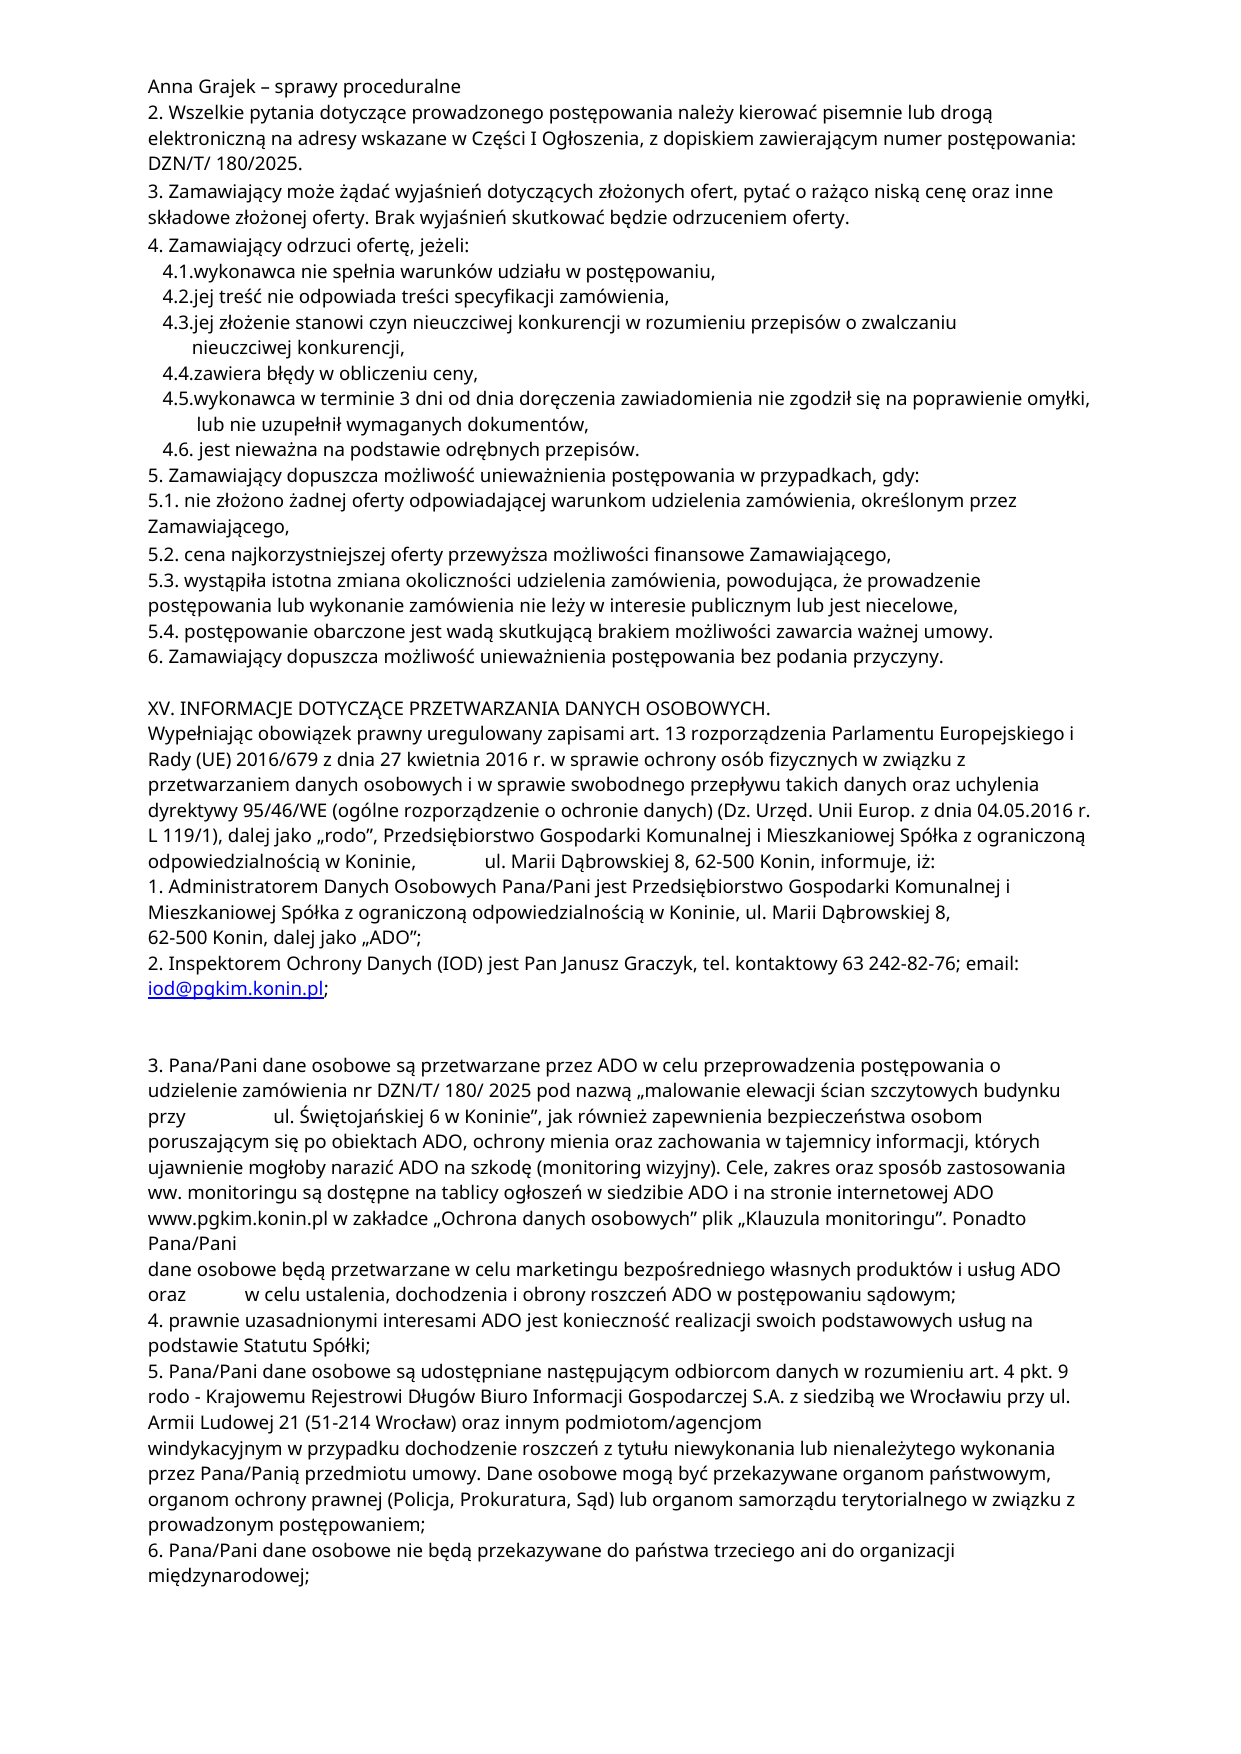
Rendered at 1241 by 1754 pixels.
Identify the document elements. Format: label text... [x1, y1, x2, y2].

text 5. Pana/Pani dane osobowe są udostępniane następującym odbiorcom danych w rozumieniu art. 4 pkt. 9 rodo - Krajowemu Rejestrowi Długów Biuro Informacji Gospodarczej S.A. z siedzibą we Wrocławiu przy ul. Armii Ludowej 21 (51-214 Wrocław) oraz innym podmiotom/agencjom [148, 1358, 1093, 1435]
text iod@pgkim.konin.pl; [148, 976, 1093, 1001]
text 4.4.zawiera błędy w obliczeniu ceny, [148, 360, 1093, 386]
text 5.3. wystąpiła istotna zmiana okoliczności udzielenia zamówienia, powodująca, że prowadzenie postępowania lub wykonanie zamówienia nie leży w interesie publicznym lub jest niecelowe, [148, 567, 1093, 618]
text 4.1.wykonawca nie spełnia warunków udziału w postępowaniu, [148, 258, 1093, 284]
text 5.1. nie złożono żadnej oferty odpowiadającej warunkom udzielenia zamówienia, określonym przez Zamawiającego, [148, 488, 1093, 539]
text 4. prawnie uzasadnionymi interesami ADO jest konieczność realizacji swoich podstawowych usług na podstawie Statutu Spółki; [148, 1307, 1093, 1358]
text dane osobowe będą przetwarzane w celu marketingu bezpośredniego własnych produktów i usług ADO oraz w celu ustalenia, dochodzenia i obrony roszczeń ADO w postępowaniu sądowym; [148, 1256, 1093, 1307]
text 6. Pana/Pani dane osobowe nie będą przekazywane do państwa trzeciego ani do organizacji międzynarodowej; [148, 1537, 1093, 1588]
text Mieszkaniowej Spółka z ograniczoną odpowiedzialnością w Koninie, ul. Marii Dąbrowskiej 8, [148, 899, 1093, 924]
text Wypełniając obowiązek prawny uregulowany zapisami art. 13 rozporządzenia Parlamentu Europejskiego i Rady (UE) 2016/679 z dnia 27 kwietnia 2016 r. w sprawie ochrony osób fizycznych w związku z przetwarzaniem danych osobowych i w sprawie swobodnego przepływu takich danych oraz uchylenia dyrektywy 95/46/WE (ogólne rozporządzenie o ochronie danych) (Dz. Urzęd. Unii Europ. z dnia 04.05.2016 r. L 119/1), dalej jako „rodo”, Przedsiębiorstwo Gospodarki Komunalnej i Mieszkaniowej Spółka z ograniczoną odpowiedzialnością w Koninie, ul. Marii Dąbrowskiej 8, 62-500 Konin, informuje, iż: [148, 720, 1093, 873]
text udzielenie zamówienia nr DZN/T/ 180/ 2025 pod nazwą „malowanie elewacji ścian szczytowych budynku przy ul. Świętojańskiej 6 w Koninie”, jak również zapewnienia bezpieczeństwa osobom poruszającym się po obiektach ADO, ochrony mienia oraz zachowania w tajemnicy informacji, których ujawnienie mogłoby narazić ADO na szkodę (monitoring wizyjny). Cele, zakres oraz sposób zastosowania ww. monitoringu są dostępne na tablicy ogłoszeń w siedzibie ADO i na stronie internetowej ADO www.pgkim.konin.pl w zakładce „Ochrona danych osobowych” plik „Klauzula monitoringu”. Ponadto Pana/Pani [148, 1078, 1093, 1256]
text 3. Pana/Pani dane osobowe są przetwarzane przez ADO w celu przeprowadzenia postępowania o [148, 1052, 1093, 1078]
text 4. Zamawiający odrzuci ofertę, jeżeli: [148, 233, 1093, 258]
text 5. Zamawiający dopuszcza możliwość unieważnienia postępowania w przypadkach, gdy: [148, 462, 1093, 488]
text windykacyjnym w przypadku dochodzenie roszczeń z tytułu niewykonania lub nienależytego wykonania przez Pana/Panią przedmiotu umowy. Dane osobowe mogą być przekazywane organom państwowym, organom ochrony prawnej (Policja, Prokuratura, Sąd) lub organom samorządu terytorialnego w związku z prowadzonym postępowaniem; [148, 1435, 1093, 1537]
text 1. Administratorem Danych Osobowych Pana/Pani jest Przedsiębiorstwo Gospodarki Komunalnej i [148, 873, 1093, 899]
text lub nie uzupełnił wymaganych dokumentów, [148, 411, 1093, 437]
text 4.3.jej złożenie stanowi czyn nieuczciwej konkurencji w rozumieniu przepisów o zwalczaniu [148, 309, 1093, 335]
text 4.6. jest nieważna na podstawie odrębnych przepisów. [148, 437, 1093, 462]
text 62-500 Konin, dalej jako „ADO”; [148, 924, 1093, 950]
text Anna Grajek – sprawy proceduralne [148, 74, 1093, 99]
text 5.2. cena najkorzystniejszej oferty przewyższa możliwości finansowe Zamawiającego, [148, 542, 1093, 567]
text 4.2.jej treść nie odpowiada treści specyfikacji zamówienia, [148, 284, 1093, 309]
text 2. Inspektorem Ochrony Danych (IOD) jest Pan Janusz Graczyk, tel. kontaktowy 63 242-82-76; email: [148, 950, 1093, 976]
text nieuczciwej konkurencji, [148, 335, 1093, 360]
text 4.5.wykonawca w terminie 3 dni od dnia doręczenia zawiadomienia nie zgodził się na poprawienie omyłki, [148, 386, 1093, 411]
text 6. Zamawiający dopuszcza możliwość unieważnienia postępowania bez podania przyczyny. [148, 644, 1093, 669]
text 2. Wszelkie pytania dotyczące prowadzonego postępowania należy kierować pisemnie lub drogą elektroniczną na adresy wskazane w Części I Ogłoszenia, z dopiskiem zawierającym numer postępowania: DZN/T/ 180/2025. [148, 99, 1093, 176]
text 3. Zamawiający może żądać wyjaśnień dotyczących złożonych ofert, pytać o rażąco niską cenę oraz inne składowe złożonej oferty. Brak wyjaśnień skutkować będzie odrzuceniem oferty. [148, 179, 1093, 230]
text 5.4. postępowanie obarczone jest wadą skutkującą brakiem możliwości zawarcia ważnej umowy. [148, 618, 1093, 644]
text XV. INFORMACJE DOTYCZĄCE PRZETWARZANIA DANYCH OSOBOWYCH. [148, 695, 1093, 720]
